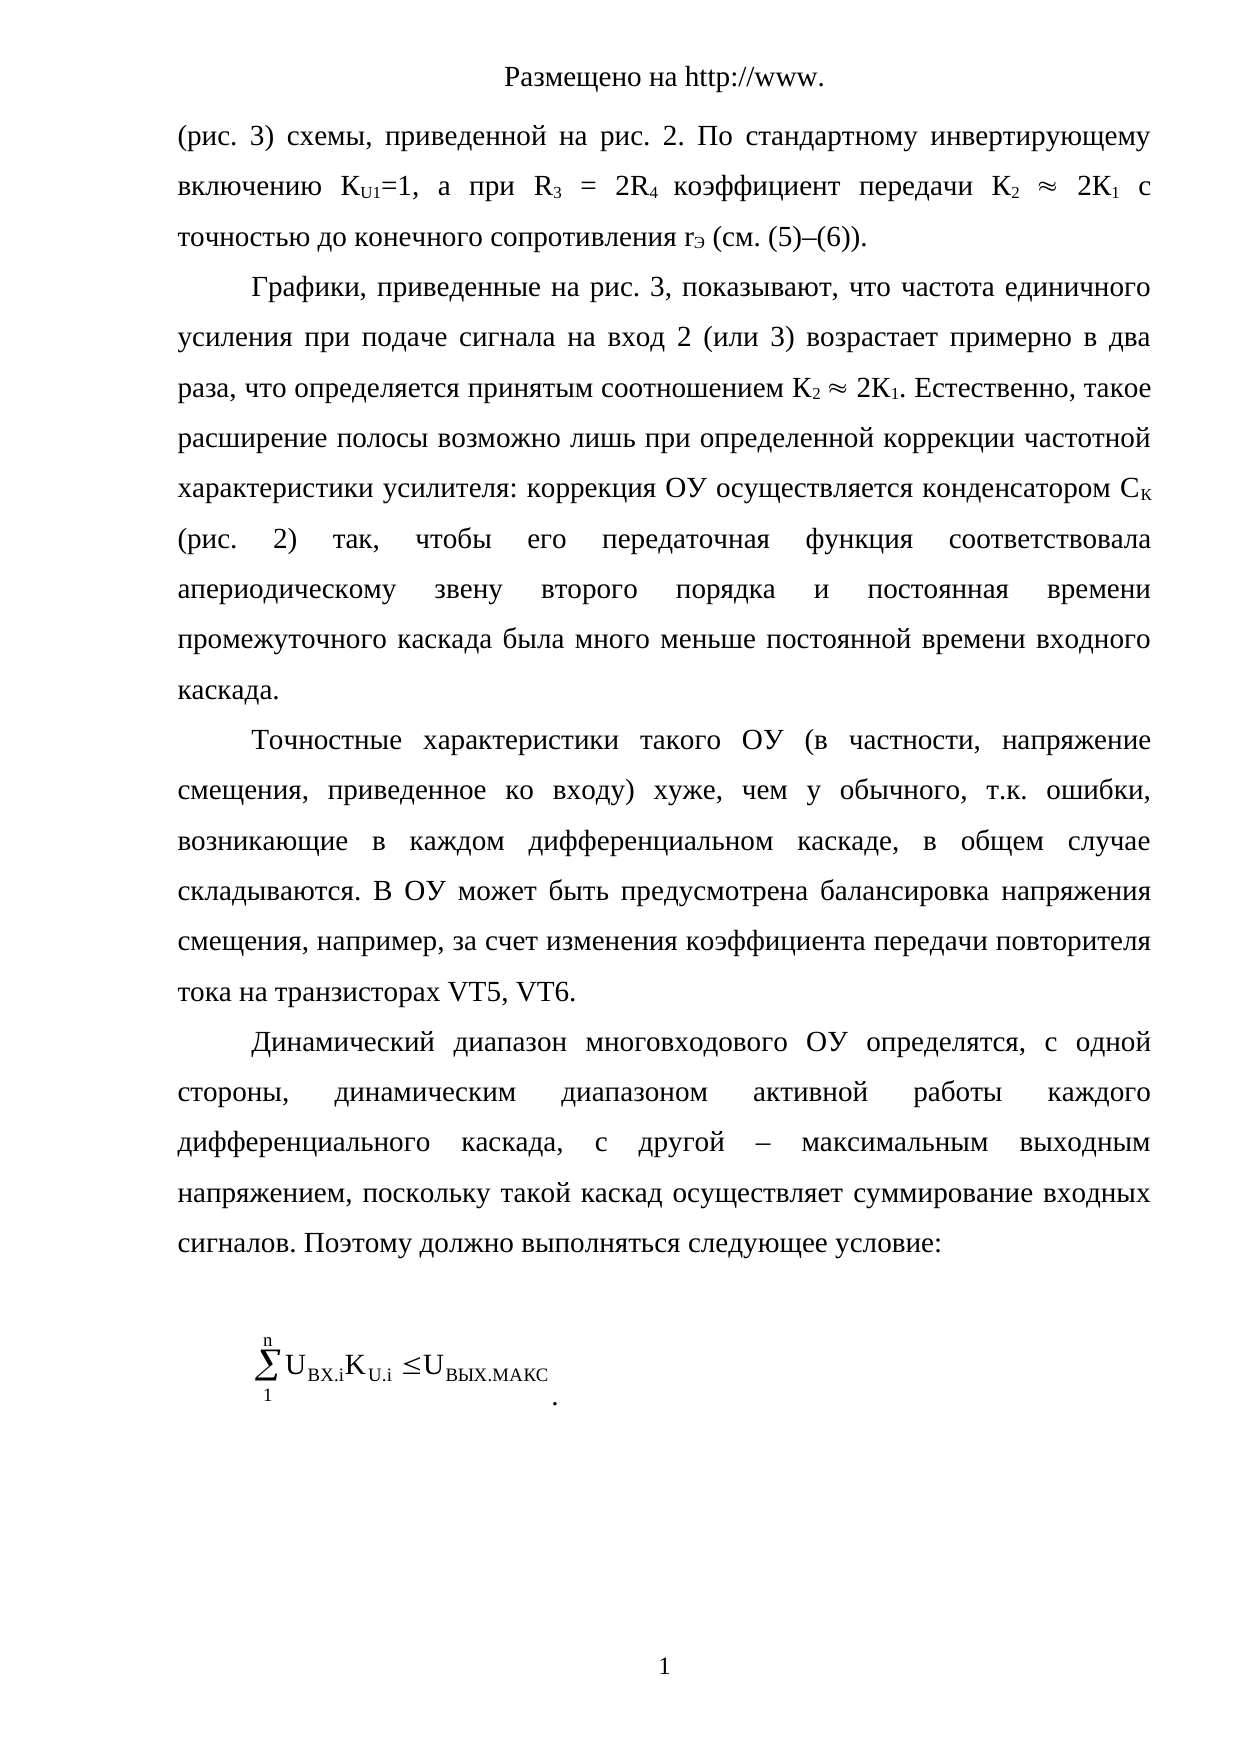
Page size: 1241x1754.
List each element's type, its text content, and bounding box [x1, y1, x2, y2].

text Графики, приведенные на рис. 3, показывают, что частота единичного усиления при подаче сигнала на вход 2 (или 3) возрастает примерно в два раза, что определяется принятым соотношением К2 2К1. Естественно, такое расширение полосы возможно лишь при определенной коррекции частотной характеристики усилителя: коррекция ОУ осуществляется конденсатором СК (рис. 2) так, чтобы его передаточная функция соответствовала апериодическому звену второго порядка и постоянная времени промежуточного каскада была много меньше постоянной времени входного каскада. [177, 269, 1152, 705]
text Точностные характеристики такого ОУ (в частности, напряжение смещения, приведенное ко входу) хуже, чем у обычного, т.к. ошибки, возникающие в каждом дифференциальном каскаде, в общем случае складываются. В ОУ может быть предусмотрена балансировка напряжения смещения, например, за счет изменения коэффициента передачи повторителя тока на транзисторах VT5, VT6. [177, 722, 1152, 1007]
text Динамический диапазон многовходового ОУ определятся, с одной стороны, динамическим диапазоном активной работы каждого дифференциального каскада, с другой – максимальным выходным напряжением, поскольку такой каскад осуществляет суммирование входных сигналов. Поэтому должно выполняться следующее условие: [177, 1024, 1152, 1259]
text . [177, 1326, 1152, 1412]
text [177, 118, 1152, 252]
